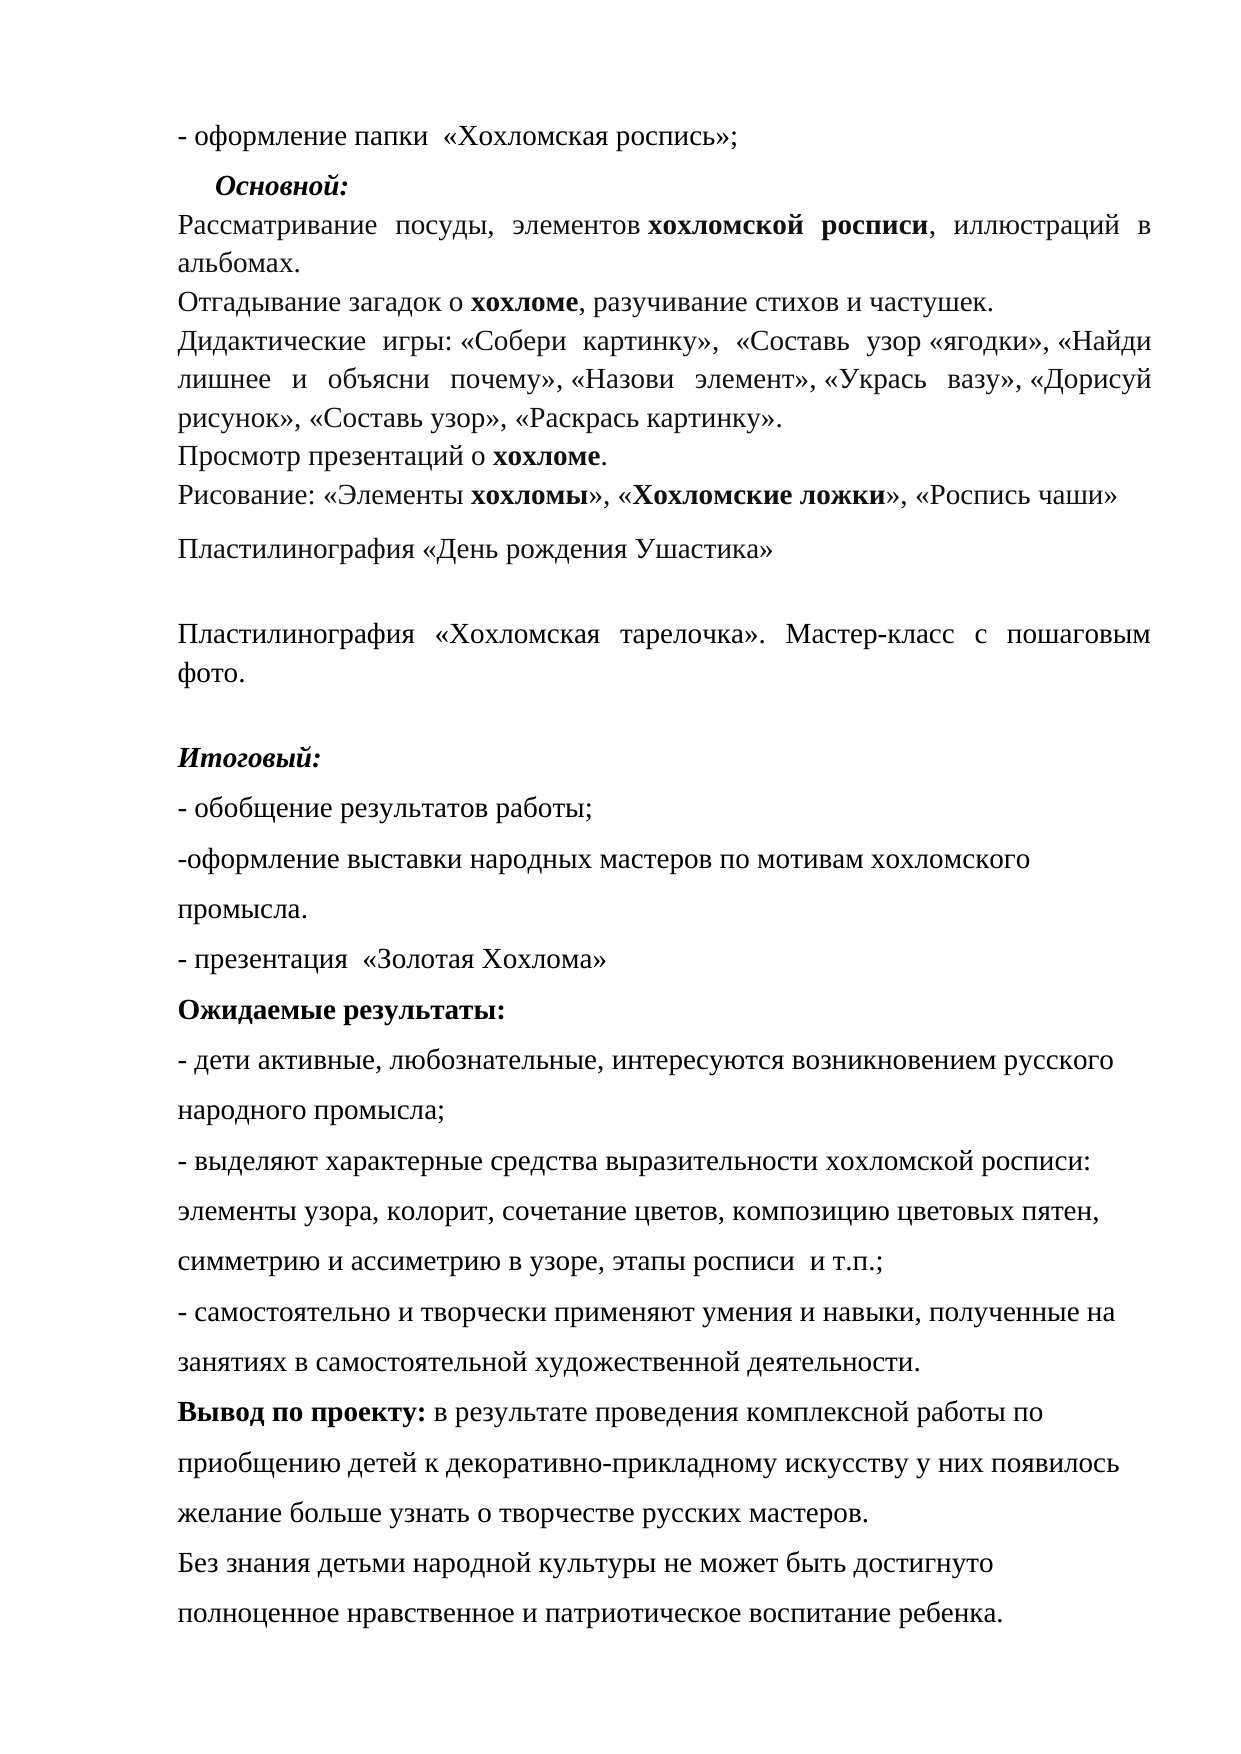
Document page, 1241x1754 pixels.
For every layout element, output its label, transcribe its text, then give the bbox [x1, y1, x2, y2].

text Без знания детьми народной культуры не может быть достигнуто полноценное нравственное и патриотическое воспитание ребенка. [177, 1545, 1152, 1629]
text - выделяют характерные средства выразительности хохломской росписи: элементы узора, колорит, сочетание цветов, композицию цветовых пятен, симметрию и ассиметрию в узоре, этапы росписи и т.п.; [177, 1143, 1152, 1277]
text - презентация «Золотая Хохлома» [177, 942, 1152, 975]
text Рисование: «Элементы хохломы», «Хохломские ложки», «Роспись чаши» [177, 477, 1152, 510]
text Отгадывание загадок о хохломе, разучивание стихов и частушек. [177, 284, 1152, 318]
text - обобщение результатов работы; [177, 791, 1152, 824]
text - оформление папки «Хохломская роспись»; [177, 118, 1152, 152]
text - самостоятельно и творчески применяют умения и навыки, полученные на занятиях в самостоятельной художественной деятельности. [177, 1294, 1152, 1378]
text Вывод по проекту: в результате проведения комплексной работы по приобщению детей к декоративно-прикладному искусству у них появилось желание больше узнать о творчестве русских мастеров. [177, 1394, 1152, 1528]
text Просмотр презентаций о хохломе. [177, 438, 1152, 472]
text Основной: [177, 168, 1152, 202]
text Дидактические игры: «Собери картинку», «Составь узор «ягодки», «Найди лишнее и объясни почему», «Назови элемент», «Укрась вазу», «Дорисуй рисунок», «Составь узор», «Раскрась картинку». [177, 323, 1152, 433]
text -оформление выставки народных мастеров по мотивам хохломского промысла. [177, 841, 1152, 925]
text - дети активные, любознательные, интересуются возникновением русского народного промысла; [177, 1042, 1152, 1126]
text Рассматривание посуды, элементов хохломской росписи, иллюстраций в альбомах. [177, 207, 1152, 279]
text Ожидаемые результаты: [177, 992, 1152, 1025]
text Итоговый: [177, 740, 1152, 774]
text Пластилинография «Хохломская тарелочка». Мастер-класс с пошаговым фото. [177, 616, 1152, 688]
text Пластилинография «День рождения Ушастика» [177, 531, 1152, 564]
